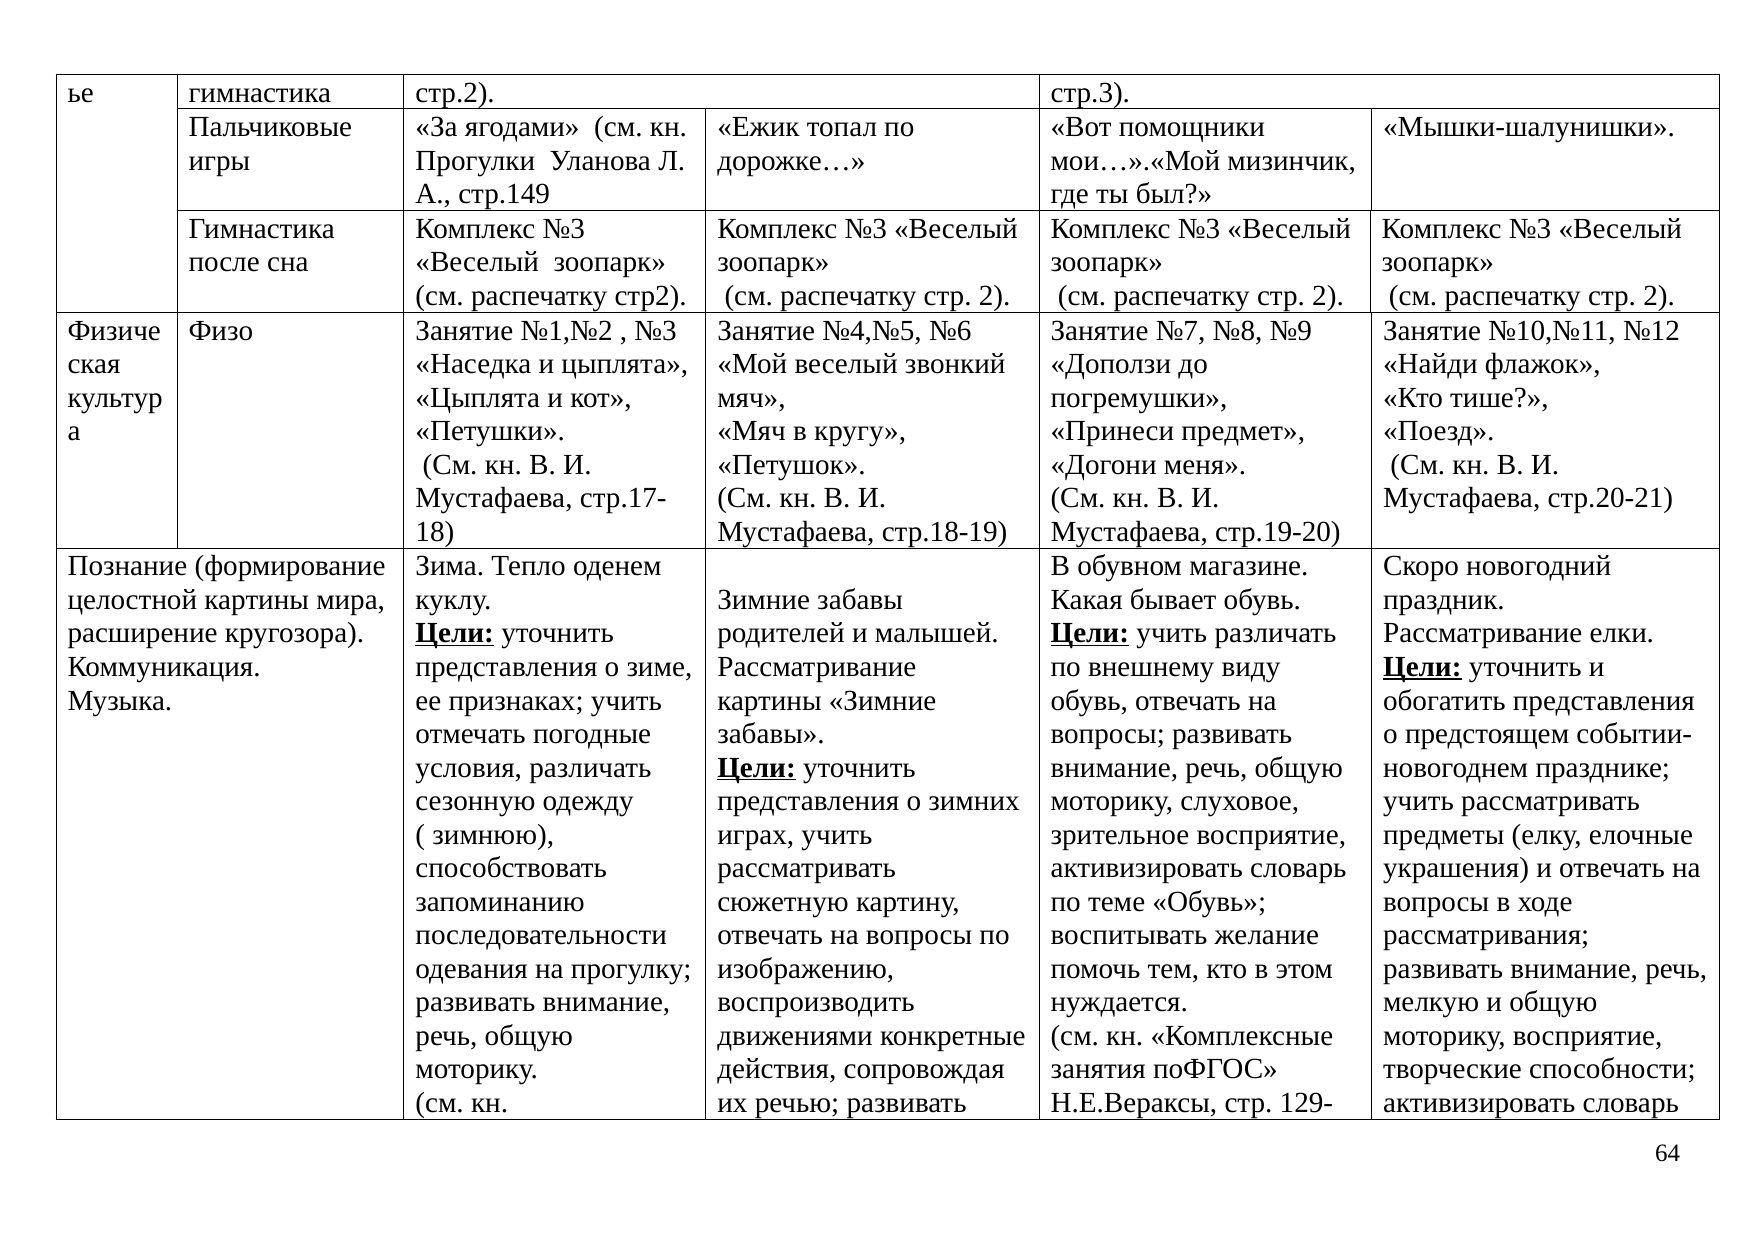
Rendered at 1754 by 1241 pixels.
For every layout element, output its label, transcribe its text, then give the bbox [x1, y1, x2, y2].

table_cell Занятие №4,№5, №6 «Мой веселый звонкий мяч», «Мяч в кругу», «Петушок». (См. кн. В. И. Мустафаева, стр.18-19) [706, 313, 1039, 547]
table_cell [404, 75, 1039, 108]
table_cell «За ягодами» (см. кн. Прогулки Уланова Л. А., стр.149 [404, 109, 705, 210]
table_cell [57, 549, 403, 1119]
table_cell «Ежик топал по дорожке…» [706, 109, 1039, 210]
table_cell «Мышки-шалунишки». [1372, 109, 1719, 210]
table_cell «Вот помощники мои…».«Мой мизинчик, где ты был?» [1040, 109, 1371, 210]
table_cell Комплекс №3 «Веселый зоопарк» (см. распечатку стр. 2). [1371, 211, 1719, 312]
table_cell Комплекс №3 «Веселый зоопарк» (см. распечатку стр. 2). [1040, 211, 1370, 312]
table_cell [1372, 549, 1719, 1119]
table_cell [404, 549, 705, 1119]
table_cell Занятие №10,№11, №12 «Найди флажок», «Кто тише?», «Поезд». (См. кн. В. И. Мустафаева, стр.20-21) [1372, 313, 1719, 547]
table_cell Гимнастика после сна [178, 211, 403, 312]
table_cell Комплекс №3 «Веселый зоопарк» (см. распечатку стр. 2). [706, 211, 1039, 312]
table_cell Комплекс №3 «Веселый зоопарк» (см. распечатку стр2). [404, 211, 705, 312]
table_cell Пальчиковые игры [178, 109, 403, 210]
table_cell Занятие №1,№2 , №3 «Наседка и цыплята», «Цыплята и кот», «Петушки». (См. кн. В. И. Мустафаева, стр.17-18) [404, 313, 705, 547]
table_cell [1040, 549, 1371, 1119]
table_cell Физическая культура [57, 313, 177, 547]
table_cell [1040, 75, 1719, 108]
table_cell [706, 549, 1039, 1119]
table_cell Здоровье [57, 75, 177, 312]
table_cell Утренняя гимнастика [178, 75, 403, 108]
table_cell Занятие №7, №8, №9 «Доползи до погремушки», «Принеси предмет», «Догони меня». (См. кн. В. И. Мустафаева, стр.19-20) [1040, 313, 1371, 547]
table_cell Физо [178, 313, 403, 547]
